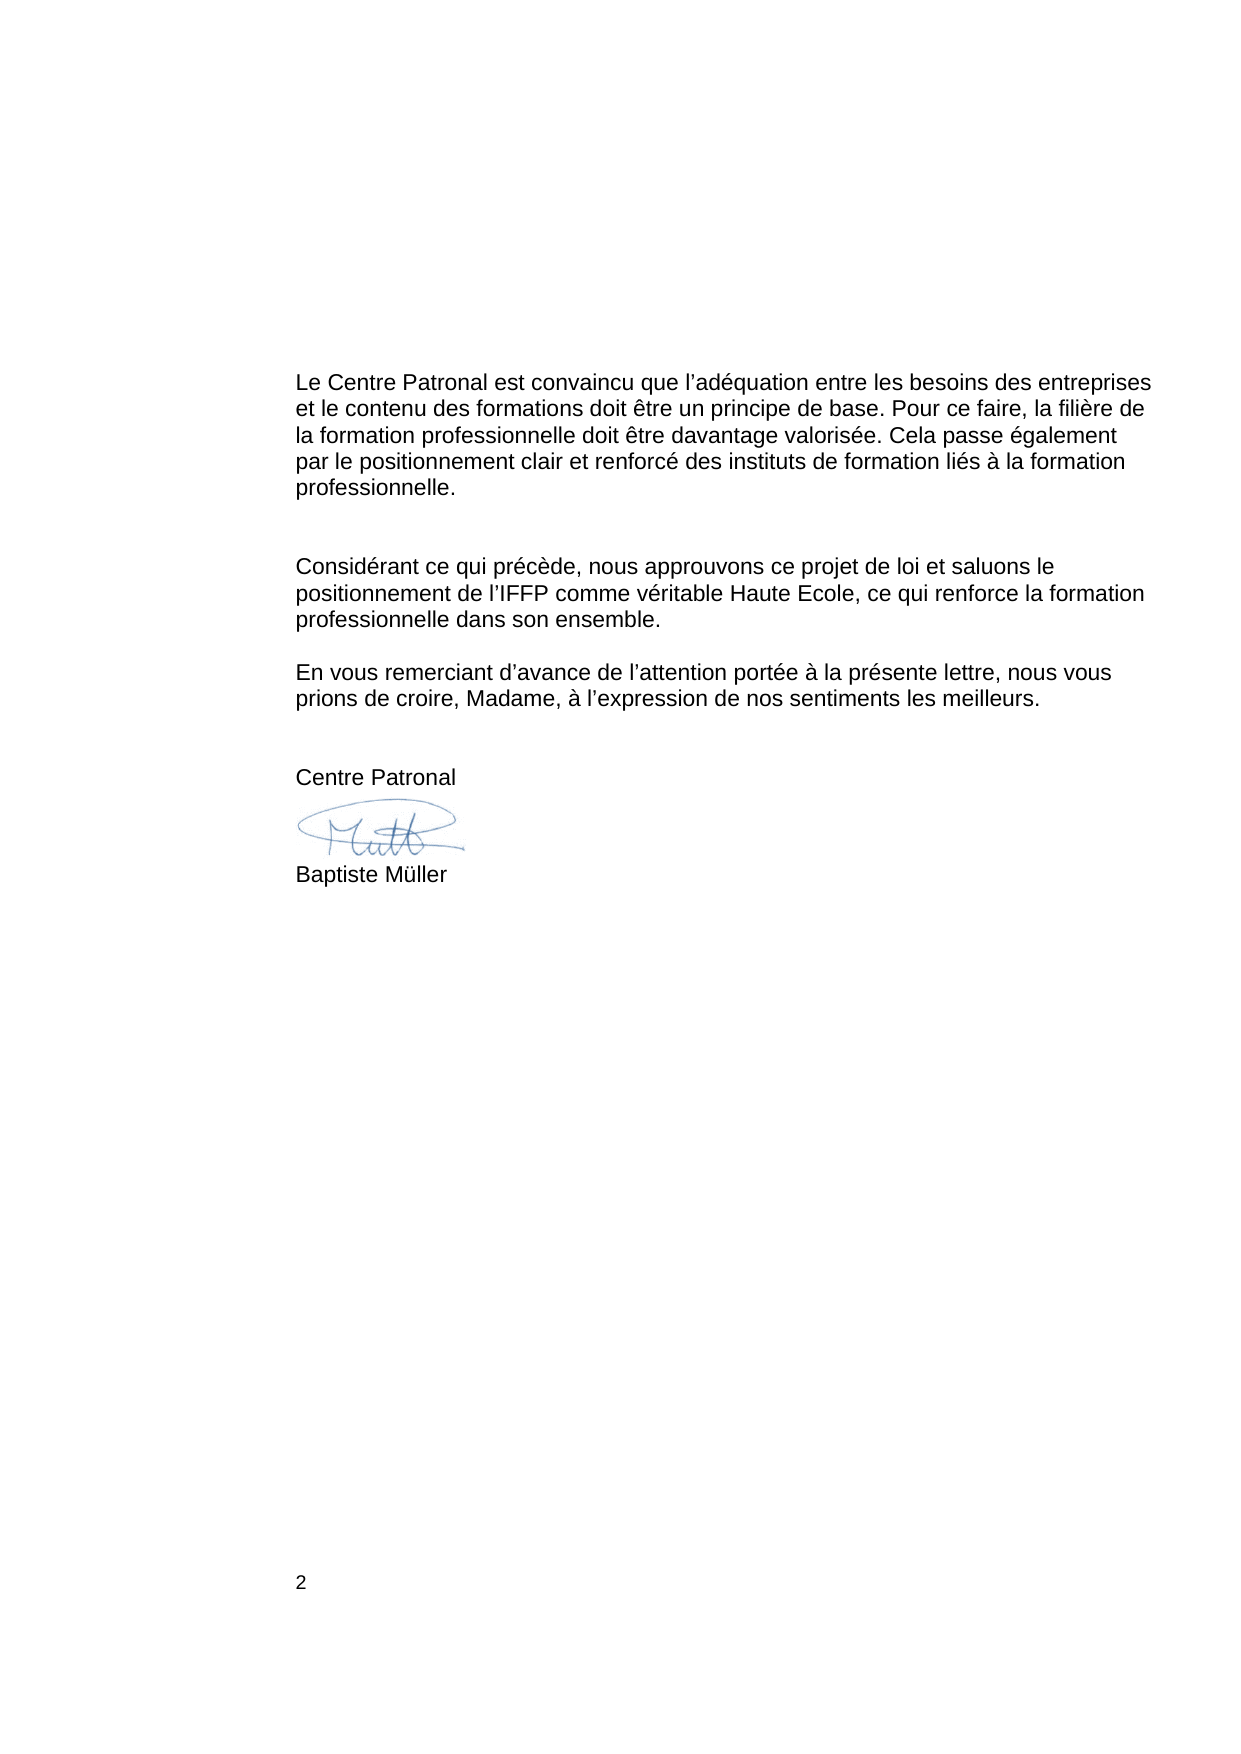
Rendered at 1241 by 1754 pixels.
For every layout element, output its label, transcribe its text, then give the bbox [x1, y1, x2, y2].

text En vous remerciant d’avance de l’attention portée à la présente lettre, nous vous prions de croire, Madame, à l’expression de nos sentiments les meilleurs. [295, 659, 1152, 711]
text Centre Patronal [295, 764, 1152, 791]
text Baptiste Müller [295, 861, 1152, 887]
text Considérant ce qui précède, nous approuvons ce projet de loi et saluons le positionnement de l’IFFP comme véritable Haute Ecole, ce qui renforce la formation professionnelle dans son ensemble. [295, 553, 1152, 632]
text Le Centre Patronal est convaincu que l’adéquation entre les besoins des entreprises et le contenu des formations doit être un principe de base. Pour ce faire, la filière de la formation professionnelle doit être davantage valorisée. Cela passe également par le positionnement clair et renforcé des instituts de formation liés à la formation professionnelle. [295, 369, 1152, 501]
